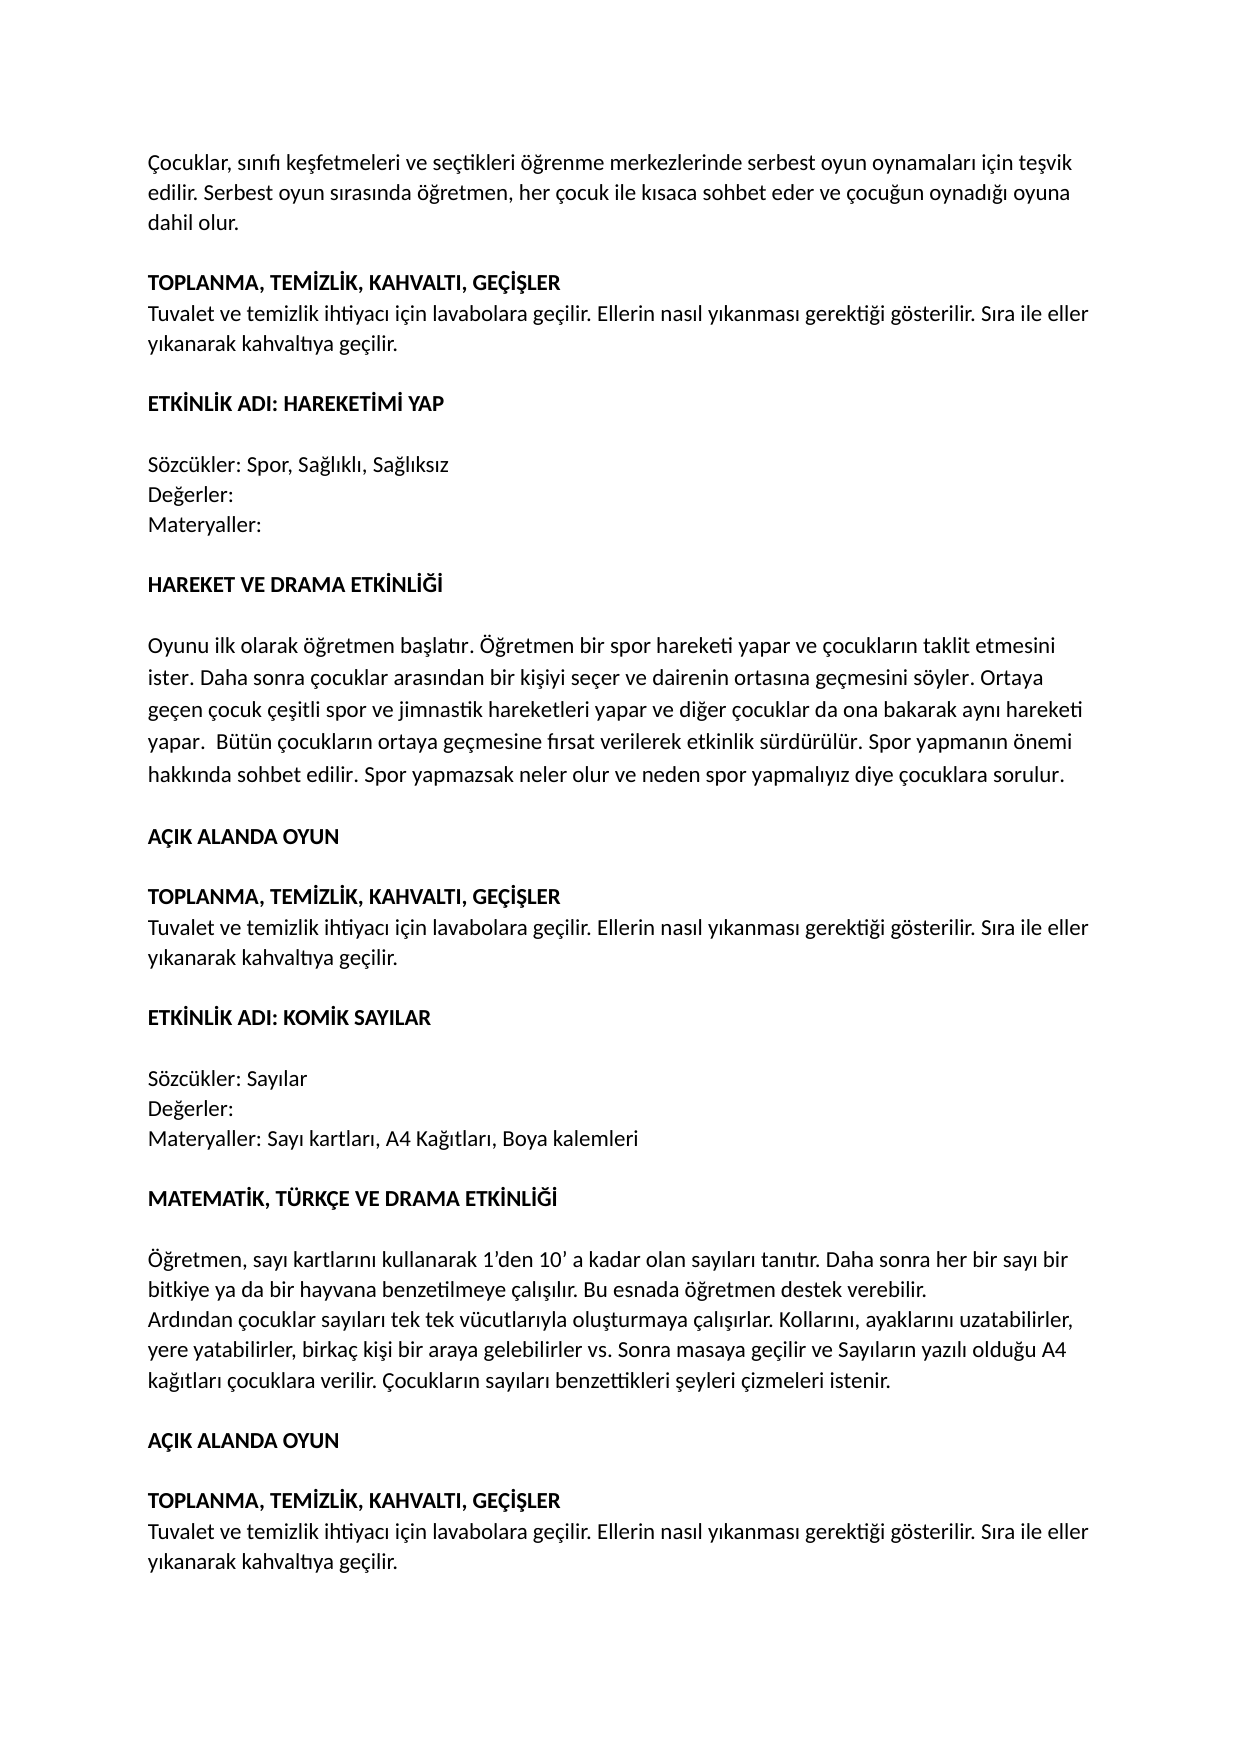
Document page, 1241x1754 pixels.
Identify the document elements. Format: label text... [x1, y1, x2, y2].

text MATEMATİK, TÜRKÇE VE DRAMA ETKİNLİĞİ [148, 1184, 1093, 1213]
text Tuvalet ve temizlik ihtiyacı için lavabolara geçilir. Ellerin nasıl yıkanması gerektiği gösterilir. Sıra ile eller yıkanarak kahvaltıya geçilir. [148, 913, 1093, 971]
text Materyaller: Sayı kartları, A4 Kağıtları, Boya kalemleri [148, 1124, 1093, 1152]
text TOPLANMA, TEMİZLİK, KAHVALTI, GEÇİŞLER [148, 882, 1093, 911]
text Öğretmen, sayı kartlarını kullanarak 1’den 10’ a kadar olan sayıları tanıtır. Daha sonra her bir sayı bir bitkiye ya da bir hayvana benzetilmeye çalışılır. Bu esnada öğretmen destek verebilir. Ardından çocuklar sayıları tek tek vücutlarıyla oluşturmaya çalışırlar. Kollarını, ayaklarını uzatabilirler, yere yatabilirler, birkaç kişi bir araya gelebilirler vs. Sonra masaya geçilir ve Sayıların yazılı olduğu A4 kağıtları çocuklara verilir. Çocukların sayıları benzettikleri şeyleri çizmeleri istenir. [148, 1245, 1093, 1394]
text ETKİNLİK ADI: KOMİK SAYILAR [148, 1003, 1093, 1031]
text AÇIK ALANDA OYUN [148, 1426, 1093, 1454]
text Sözcükler: Sayılar [148, 1064, 1093, 1092]
text ETKİNLİK ADI: HAREKETİMİ YAP [148, 389, 1093, 417]
text HAREKET VE DRAMA ETKİNLİĞİ [148, 571, 1093, 598]
text TOPLANMA, TEMİZLİK, KAHVALTI, GEÇİŞLER [148, 1487, 1093, 1515]
list Oyunu ilk olarak öğretmen başlatır. Öğretmen bir spor hareketi yapar ve çocukların taklit etmesini ister. Daha sonra çocuklar arasından bir kişiyi seçer ve dairenin ortasına geçmesini söyler. Ortaya geçen çocuk çeşitli spor ve jimnastik hareketleri yapar ve diğer çocuklar da ona bakarak aynı hareketi yapar. Bütün çocukların ortaya geçmesine fırsat verilerek etkinlik sürdürülür. Spor yapmanın önemi hakkında sohbet edilir. Spor yapmazsak neler olur ve neden spor yapmalıyız diye çocuklara sorulur. [148, 631, 1093, 788]
text Çocuklar, sınıfı keşfetmeleri ve seçtikleri öğrenme merkezlerinde serbest oyun oynamaları için teşvik edilir. Serbest oyun sırasında öğretmen, her çocuk ile kısaca sohbet eder ve çocuğun oynadığı oyuna dahil olur. [148, 148, 1093, 236]
text Tuvalet ve temizlik ihtiyacı için lavabolara geçilir. Ellerin nasıl yıkanması gerektiği gösterilir. Sıra ile eller yıkanarak kahvaltıya geçilir. [148, 1517, 1093, 1575]
text Tuvalet ve temizlik ihtiyacı için lavabolara geçilir. Ellerin nasıl yıkanması gerektiği gösterilir. Sıra ile eller yıkanarak kahvaltıya geçilir. [148, 299, 1093, 357]
text Sözcükler: Spor, Sağlıklı, Sağlıksız [148, 450, 1093, 478]
text Materyaller: [148, 510, 1093, 538]
text Değerler: [148, 1094, 1093, 1122]
text AÇIK ALANDA OYUN [148, 822, 1093, 850]
text TOPLANMA, TEMİZLİK, KAHVALTI, GEÇİŞLER [148, 268, 1093, 296]
text Değerler: [148, 480, 1093, 508]
